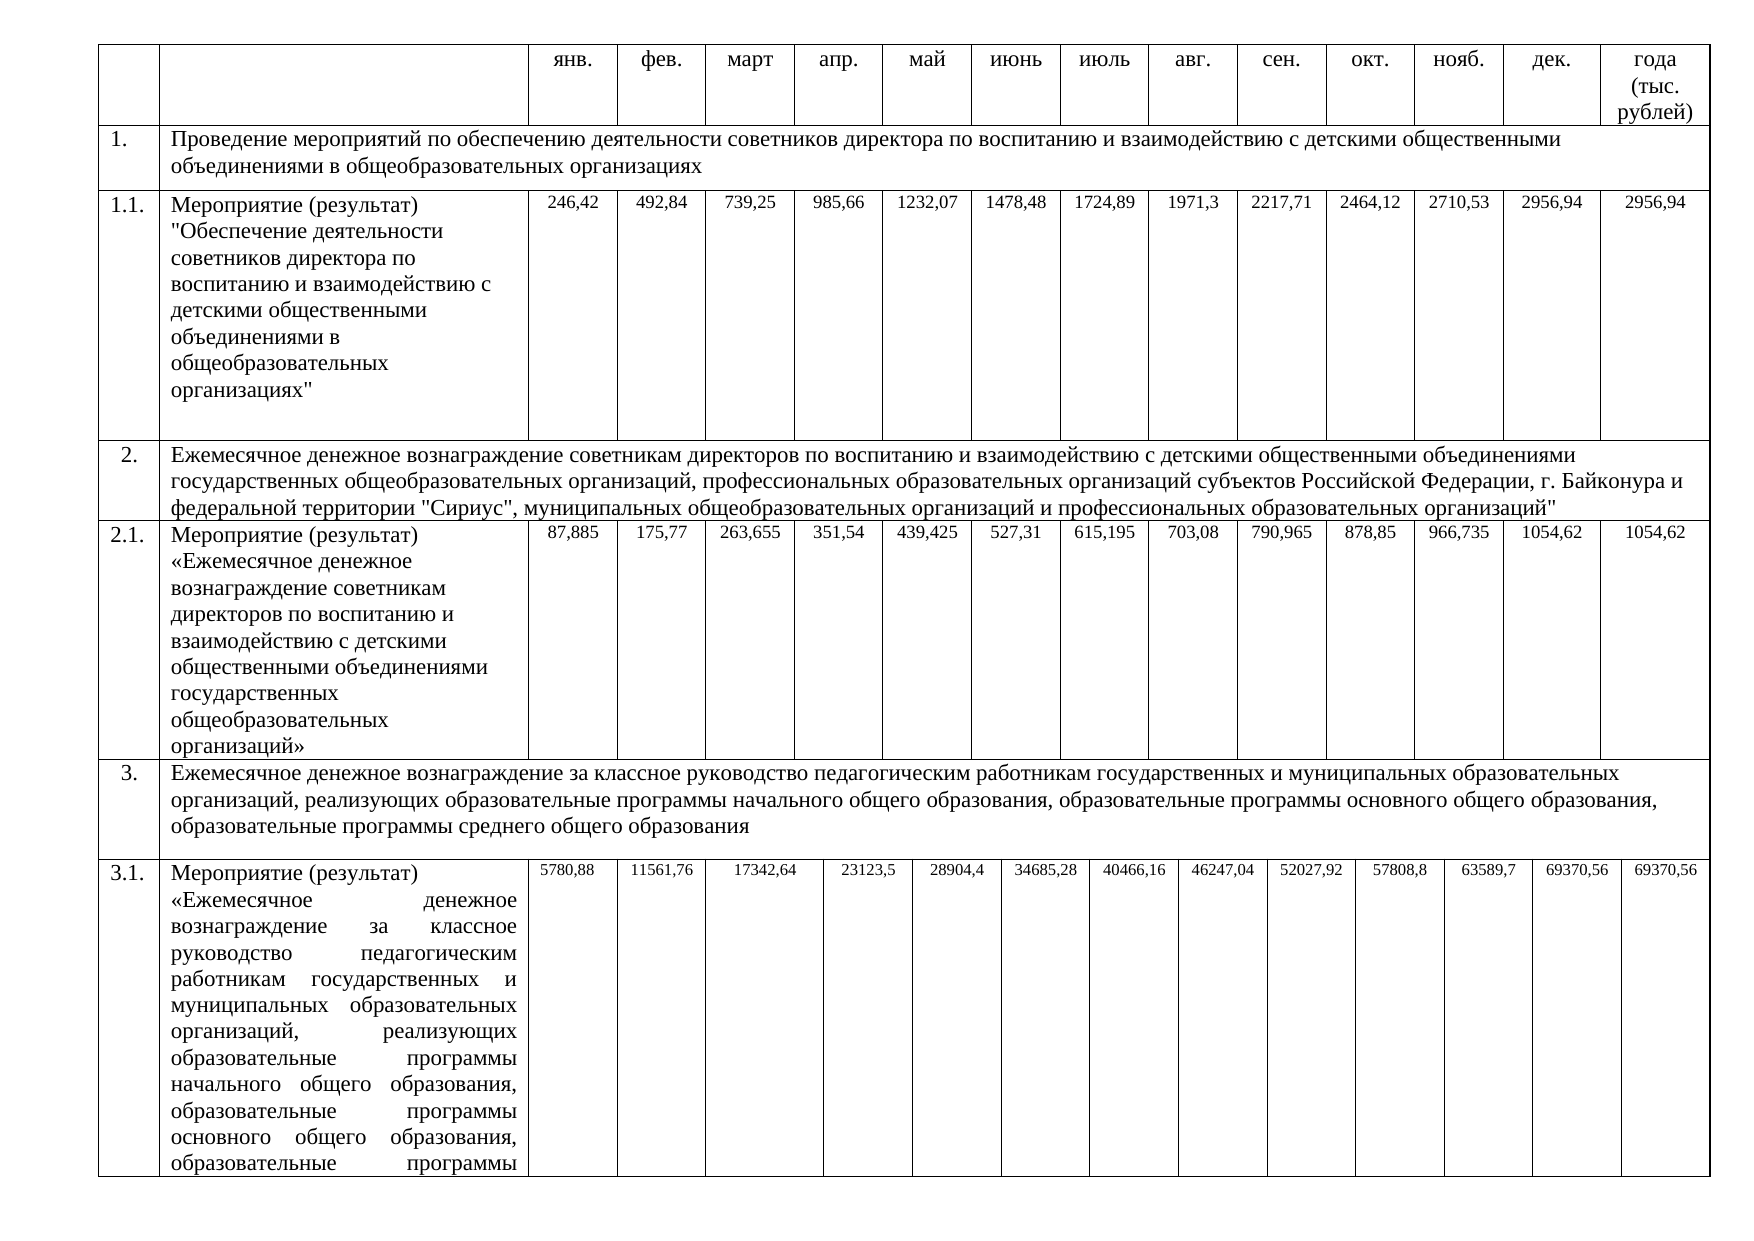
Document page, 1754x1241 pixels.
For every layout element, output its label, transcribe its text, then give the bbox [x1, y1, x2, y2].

table_cell 2217,71 [1238, 191, 1326, 440]
table_cell 1232,07 [883, 191, 971, 440]
table_cell 2. [99, 441, 159, 520]
table_cell 1.1. [99, 191, 159, 440]
table_cell 17342,64 [706, 860, 823, 1176]
table_cell 790,965 [1238, 521, 1326, 758]
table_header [1601, 45, 1709, 124]
table_cell 1478,48 [972, 191, 1060, 440]
table_cell 527,31 [972, 521, 1060, 758]
table_cell Ежемесячное денежное вознаграждение за классное руководство педагогическим работникам государственных и муниципальных образовательных организаций, реализующих образовательные программы начального общего образования, образовательные программы основного общего образования, образовательные программы среднего общего образования [160, 760, 1709, 858]
table_cell 263,655 [706, 521, 794, 758]
table_cell нояб. [1415, 45, 1503, 124]
table_cell 63589,7 [1445, 860, 1532, 1176]
table_cell дек. [1504, 45, 1600, 124]
table_cell 615,195 [1061, 521, 1148, 758]
table_cell 87,885 [529, 521, 617, 758]
table_cell 69370,56 [1622, 860, 1709, 1176]
table_cell 492,84 [618, 191, 705, 440]
table_cell 2956,94 [1601, 191, 1709, 440]
table_cell 1971,3 [1149, 191, 1237, 440]
table_cell Мероприятие (результат) «Ежемесячное денежное вознаграждение советникам директоров по воспитанию и взаимодействию с детскими общественными объединениями государственных общеобразовательных организаций» [160, 521, 528, 758]
table_cell 2464,12 [1327, 191, 1414, 440]
table_cell 28904,4 [913, 860, 1001, 1176]
table_cell июль [1061, 45, 1148, 124]
table_cell 878,85 [1327, 521, 1414, 758]
table_cell 3. [99, 760, 159, 858]
table_cell 1054,62 [1601, 521, 1709, 758]
table_cell 40466,16 [1090, 860, 1178, 1176]
table_cell сен. [1238, 45, 1326, 124]
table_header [160, 45, 528, 124]
table_cell 246,42 [529, 191, 617, 440]
table_cell июнь [972, 45, 1060, 124]
table_cell 3.1. [99, 860, 159, 1176]
table_cell март [706, 45, 794, 124]
table_cell 11561,76 [618, 860, 705, 1176]
table_cell 966,735 [1415, 521, 1503, 758]
table_cell янв. [529, 45, 617, 124]
table_cell 1724,89 [1061, 191, 1148, 440]
table_cell 739,25 [706, 191, 794, 440]
table_cell 34685,28 [1002, 860, 1089, 1176]
table_cell 57808,8 [1356, 860, 1444, 1176]
table_cell май [883, 45, 971, 124]
table_cell окт. [1327, 45, 1414, 124]
table_cell 175,77 [618, 521, 705, 758]
table_cell 985,66 [795, 191, 882, 440]
table_cell Мероприятие (результат) "Обеспечение деятельности советников директора по воспитанию и взаимодействию с детскими общественными объединениями в общеобразовательных организациях" [160, 191, 528, 440]
table_cell 1054,62 [1504, 521, 1600, 758]
table_cell 46247,04 [1179, 860, 1267, 1176]
table_cell 2956,94 [1504, 191, 1600, 440]
table_cell 2710,53 [1415, 191, 1503, 440]
table_cell фев. [618, 45, 705, 124]
table_cell 52027,92 [1268, 860, 1355, 1176]
table_cell 5780,88 [529, 860, 617, 1176]
table_cell авг. [1149, 45, 1237, 124]
table_cell 1. [99, 126, 159, 190]
table_cell Проведение мероприятий по обеспечению деятельности советников директора по воспитанию и взаимодействию с детскими общественными объединениями в общеобразовательных организациях [160, 126, 1709, 190]
table_cell 703,08 [1149, 521, 1237, 758]
table_cell Ежемесячное денежное вознаграждение советникам директоров по воспитанию и взаимодействию с детскими общественными объединениями государственных общеобразовательных организаций, профессиональных образовательных организаций субъектов Российской Федерации, г. Байконура и федеральной территории "Сириус", муниципальных общеобразовательных организаций и профессиональных образовательных организаций" [160, 441, 1709, 520]
table_cell 439,425 [883, 521, 971, 758]
table_cell 69370,56 [1533, 860, 1621, 1176]
table_cell апр. [795, 45, 882, 124]
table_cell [160, 860, 528, 1176]
table_cell 23123,5 [824, 860, 912, 1176]
table_cell 351,54 [795, 521, 882, 758]
table_header N п/п [99, 45, 159, 124]
table_cell 2.1. [99, 521, 159, 758]
